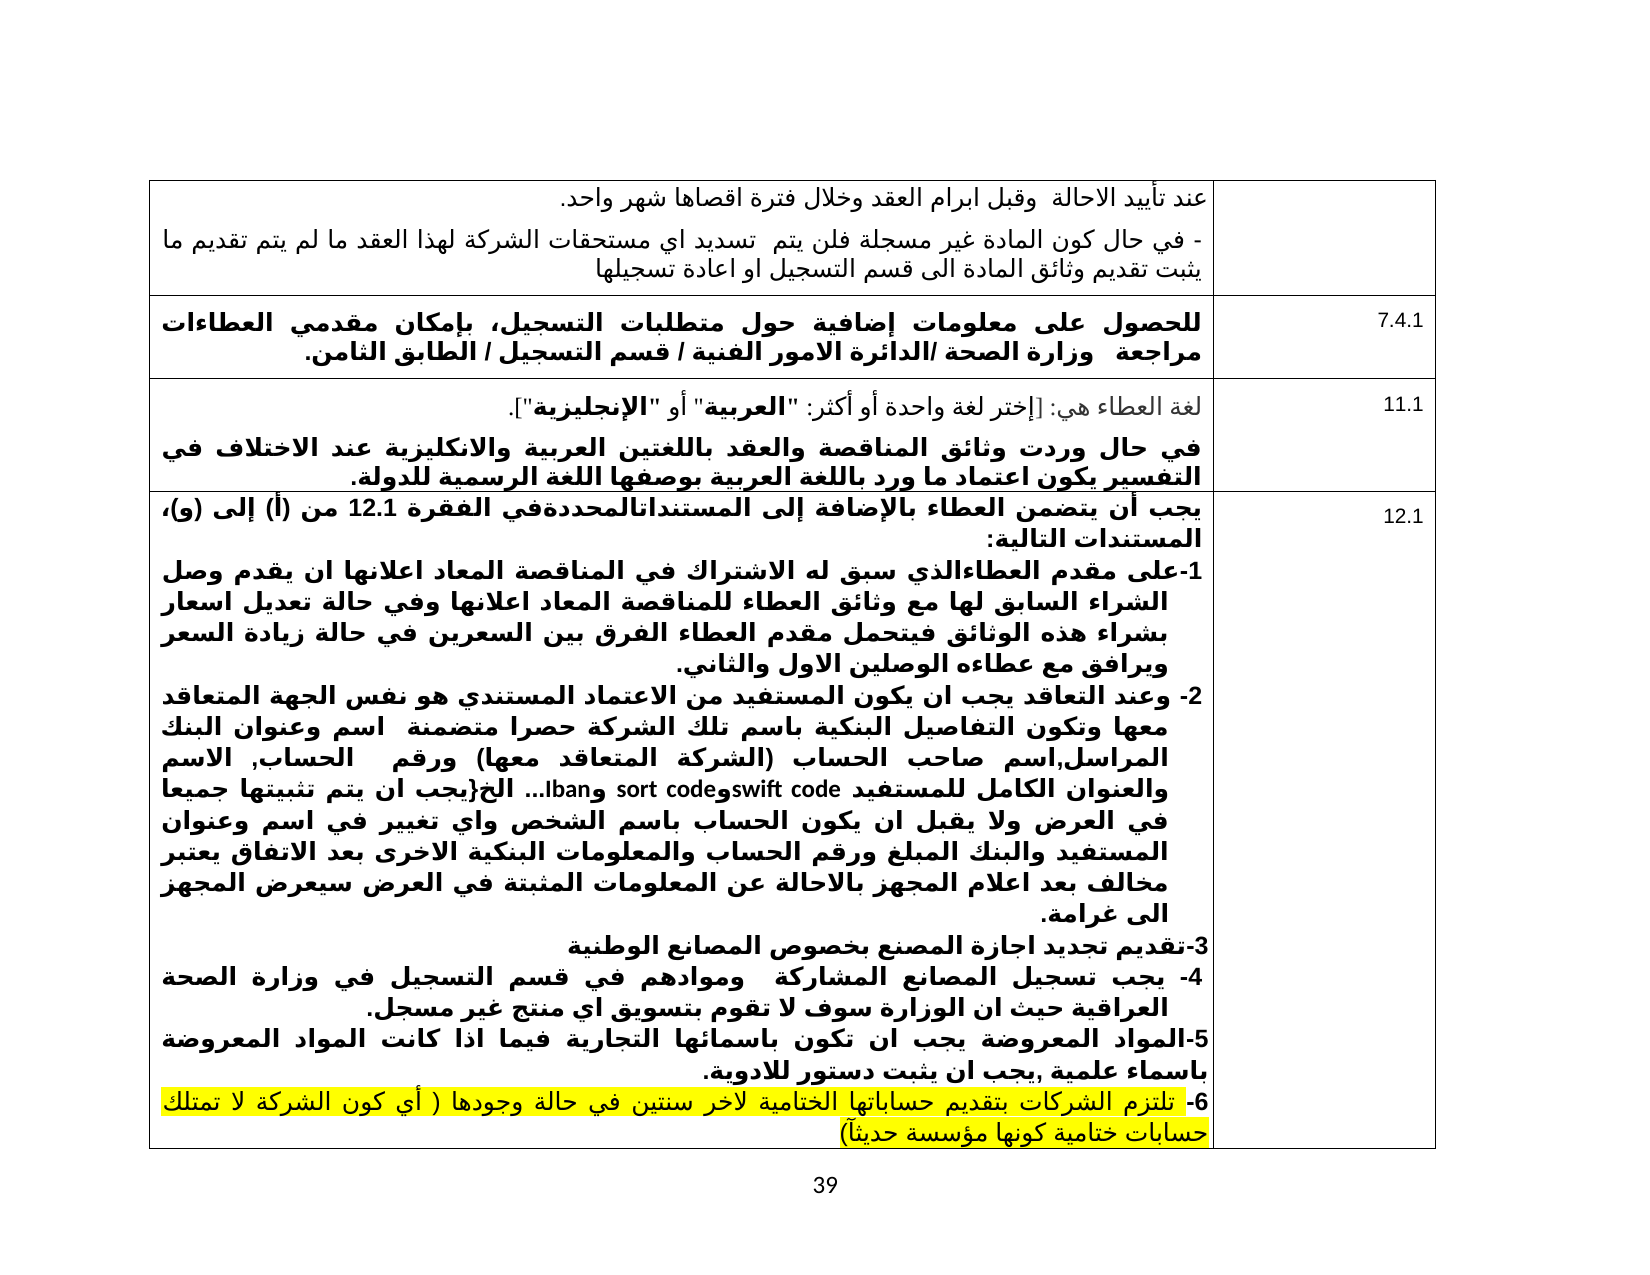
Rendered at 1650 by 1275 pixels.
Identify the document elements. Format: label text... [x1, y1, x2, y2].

table_cell 7.4.1 [1214, 296, 1435, 378]
table_cell للحصول على معلومات إضافية حول متطلبات التسجيل، بإمكان مقدمي العطاءات مراجعة وزارة الصحة /الدائرة الامور الفنية / قسم التسجيل / الطابق الثامن. [150, 296, 1213, 378]
table_cell [1214, 181, 1435, 295]
table_cell لغة العطاء هي: [إختر لغة واحدة أو أكثر: "العربية" أو "الإنجليزية"]. في حال وردت وثائق المناقصة والعقد باللغتين العربية والانكليزية عند الاختلاف في التفسير يكون اعتماد ما ورد باللغة العربية بوصفها اللغة الرسمية للدولة. [150, 379, 1213, 491]
table_cell 11.1 [1214, 379, 1435, 491]
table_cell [150, 492, 1213, 1148]
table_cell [150, 181, 1213, 295]
table_cell 12.1 [1214, 492, 1435, 1148]
